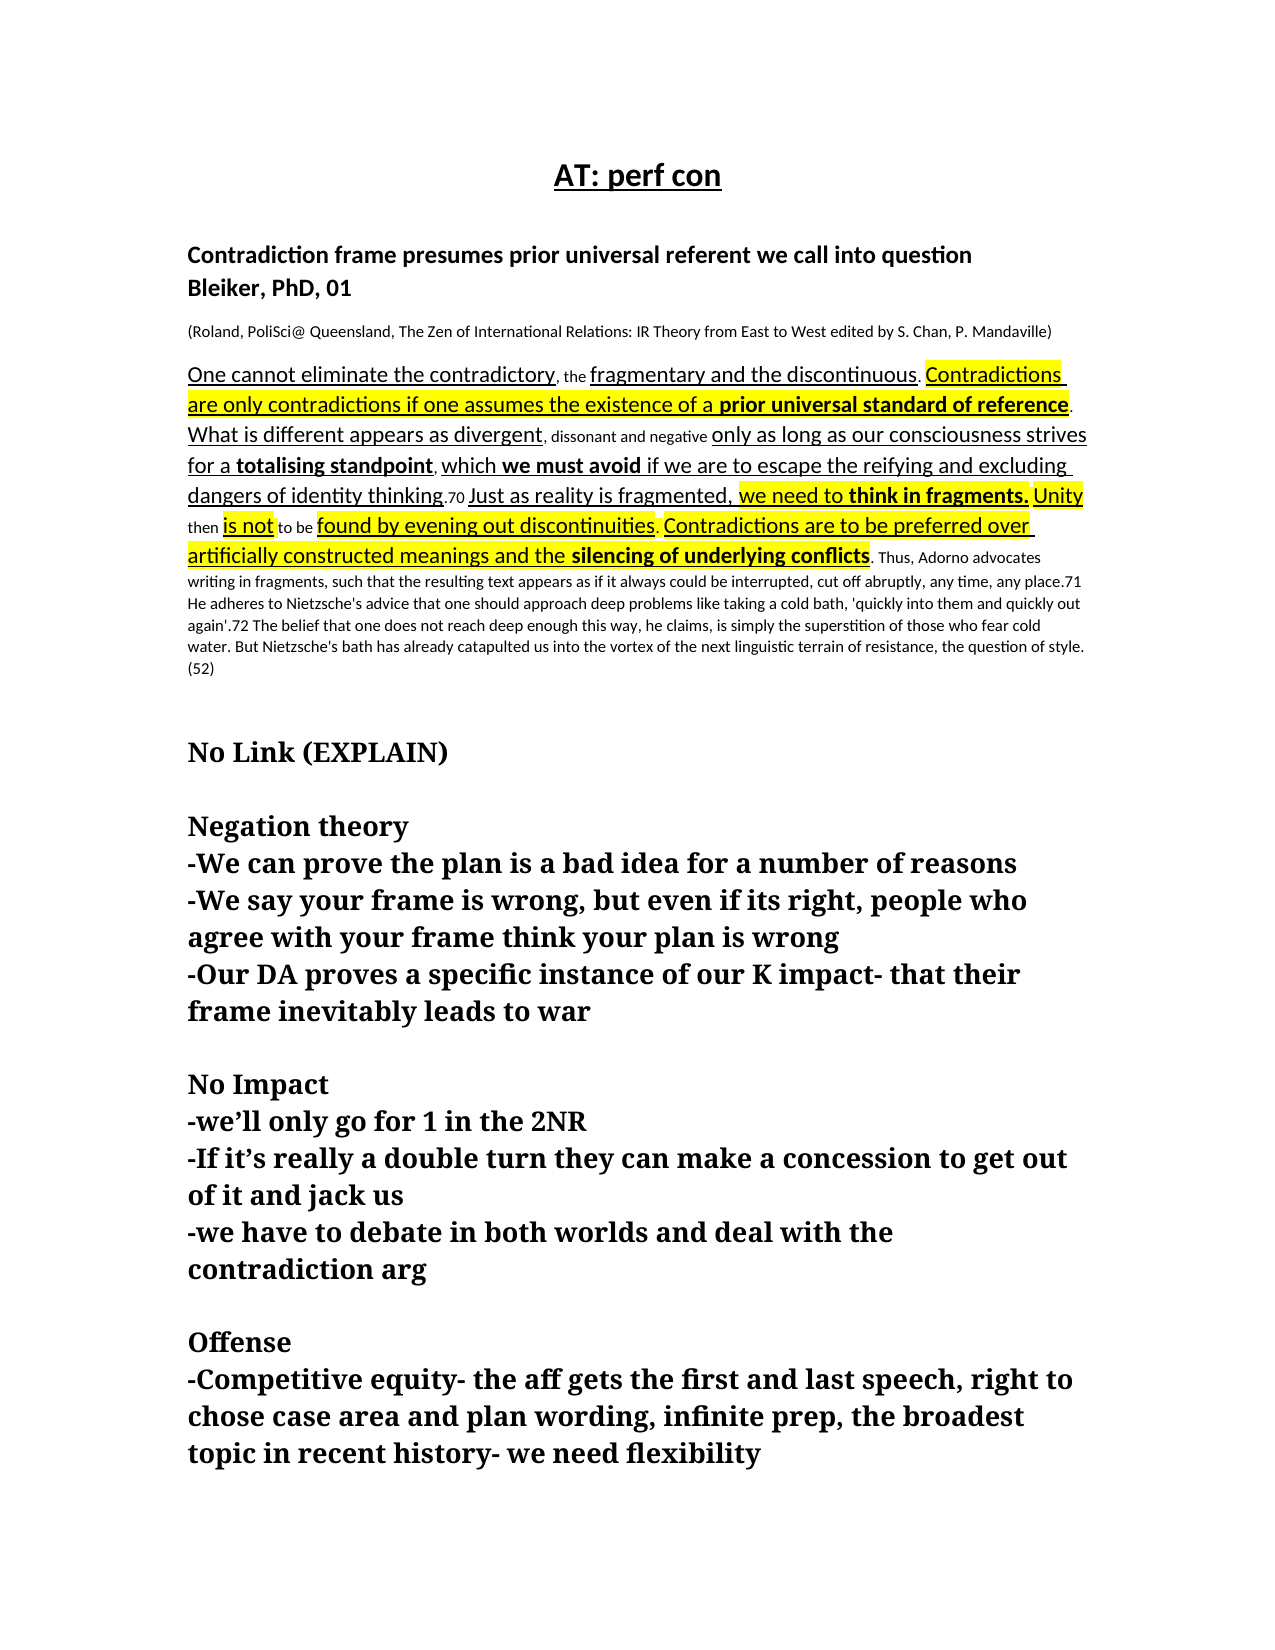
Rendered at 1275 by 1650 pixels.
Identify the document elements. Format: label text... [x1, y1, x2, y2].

text Negation theory [187, 808, 1087, 844]
text One cannot eliminate the contradictory, the fragmentary and the discontinuous. Contradictions are only contradictions if one assumes the existence of a prior universal standard of reference. What is different appears as divergent, dissonant and negative only as long as our consciousness strives for a totalising standpoint, which we must avoid if we are to escape the reifying and excluding dangers of identity thinking.70 Just as reality is fragmented, we need to think in fragments. Unity then is not to be found by evening out discontinuities. Contradictions are to be preferred over artificially constructed meanings and the silencing of underlying conflicts. Thus, Adorno advocates writing in fragments, such that the resulting text appears as if it always could be interrupted, cut off abruptly, any time, any place.71 He adheres to Nietzsche's advice that one should approach deep problems like taking a cold bath, 'quickly into them and quickly out again'.72 The belief that one does not reach deep enough this way, he claims, is simply the superstition of those who fear cold water. But Nietzsche's bath has already catapulted us into the vortex of the next linguistic terrain of resistance, the question of style.(52) [187, 360, 1087, 679]
subtitle Contradiction frame presumes prior universal referent we call into question [187, 239, 1087, 270]
text -We say your frame is wrong, but even if its right, people who agree with your frame think your plan is wrong [187, 881, 1087, 955]
text (Roland, PoliSci@ Queensland, The Zen of International Relations: IR Theory from East to West edited by S. Chan, P. Mandaville) [187, 322, 1087, 342]
text -We can prove the plan is a bad idea for a number of reasons [187, 844, 1087, 881]
text -Competitive equity- the aff gets the first and last speech, right to chose case area and plan wording, infinite prep, the broadest topic in recent history- we need flexibility [187, 1361, 1087, 1471]
text Bleiker, PhD, 01 [187, 272, 1087, 303]
text No Link (EXPLAIN) [187, 734, 1087, 771]
text Offense [187, 1324, 1087, 1361]
text -we’ll only go for 1 in the 2NR [187, 1103, 1087, 1139]
text -we have to debate in both worlds and deal with the contradiction arg [187, 1213, 1087, 1287]
text No Impact [187, 1066, 1087, 1103]
subtitle AT: perf con [187, 154, 1087, 195]
text -If it’s really a double turn they can make a concession to get out of it and jack us [187, 1139, 1087, 1213]
text -Our DA proves a specific instance of our K impact- that their frame inevitably leads to war [187, 955, 1087, 1029]
